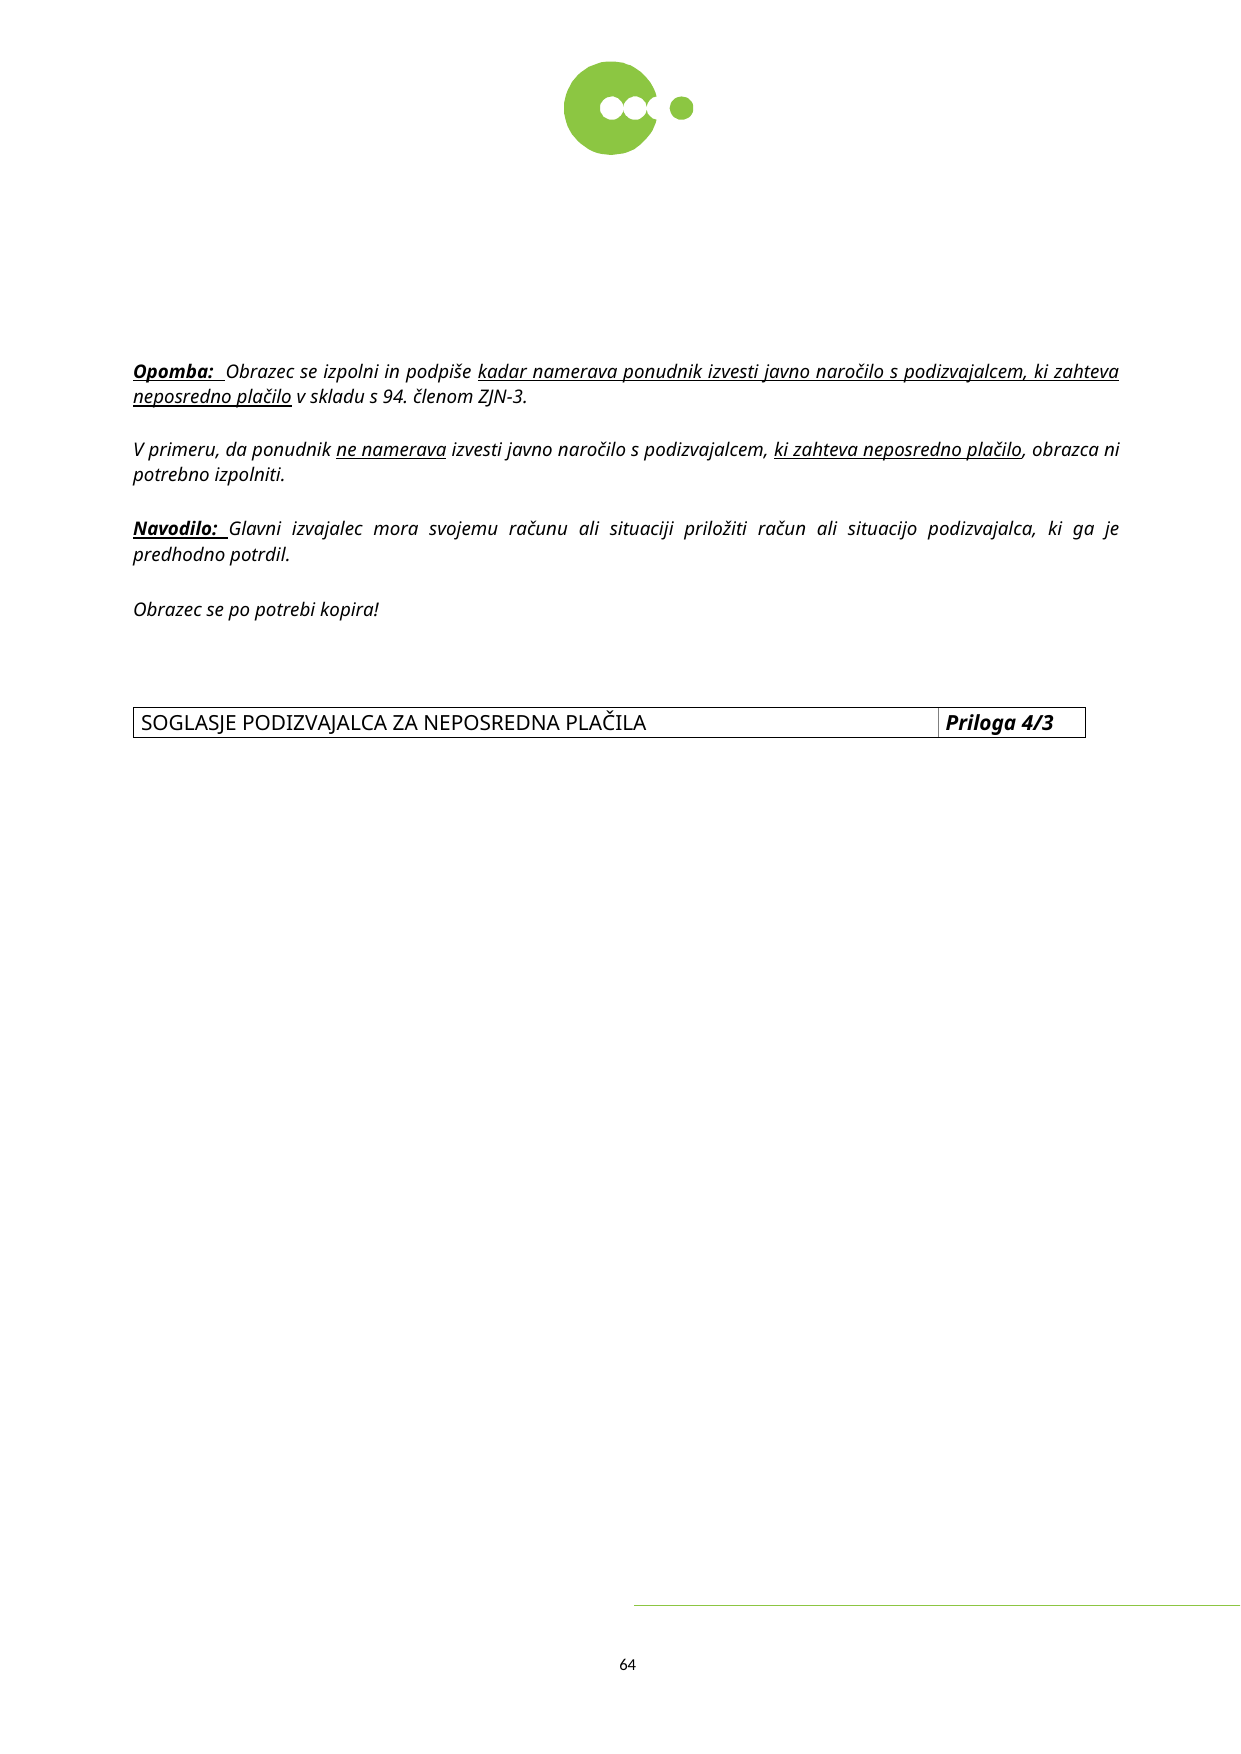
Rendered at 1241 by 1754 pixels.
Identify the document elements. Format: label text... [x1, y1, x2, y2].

text Opomba: Obrazec se izpolni in podpiše kadar namerava ponudnik izvesti javno naročilo s podizvajalcem, ki zahteva neposredno plačilo v skladu s 94. členom ZJN-3. [133, 358, 1122, 409]
text V primeru, da ponudnik ne namerava izvesti javno naročilo s podizvajalcem, ki zahteva neposredno plačilo, obrazca ni potrebno izpolniti. [133, 436, 1122, 487]
table_header SOGLASJE PODIZVAJALCA ZA NEPOSREDNA PLAČILA [134, 708, 938, 737]
text Obrazec se po potrebi kopira! [133, 596, 1122, 622]
table_header Priloga 4/3 [939, 708, 1085, 737]
text Navodilo: Glavni izvajalec mora svojemu računu ali situaciji priložiti račun ali situacijo podizvajalca, ki ga je predhodno potrdil. [133, 516, 1122, 567]
